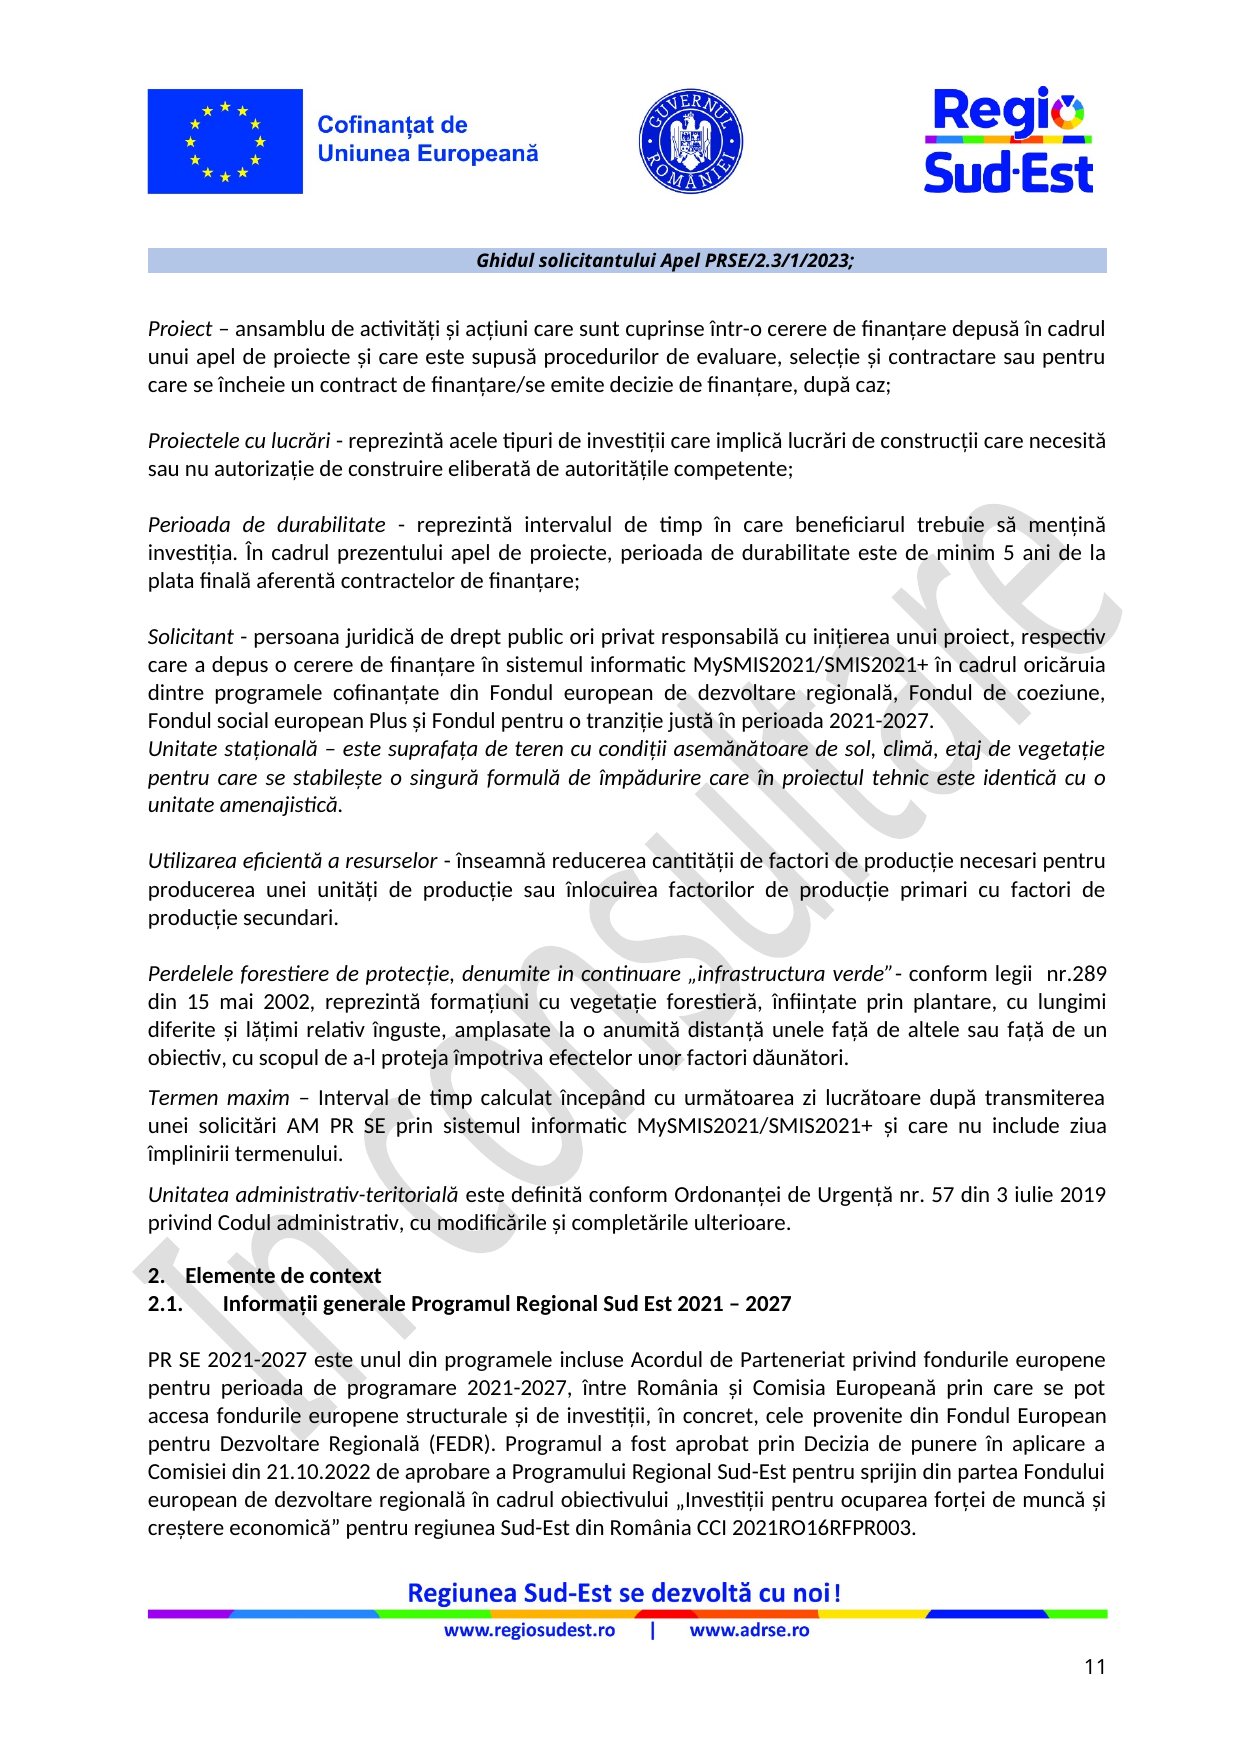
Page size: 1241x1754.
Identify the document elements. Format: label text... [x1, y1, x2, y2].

subtitle Informații generale Programul Regional Sud Est 2021 – 2027 [148, 1289, 1107, 1317]
text Unitate stațională – este suprafața de teren cu condiții asemănătoare de sol, climă, etaj de vegetație pentru care se stabilește o singură formulă de împădurire care în proiectul tehnic este identică cu o unitate amenajistică. [148, 734, 1107, 819]
subtitle Elemente de context [148, 1261, 1107, 1289]
picture [147, 86, 1093, 195]
text Termen maxim – Interval de timp calculat începând cu următoarea zi lucrătoare după transmiterea unei solicitări AM PR SE prin sistemul informatic MySMIS2021/SMIS2021+ și care nu include ziua împlinirii termenului. [148, 1083, 1107, 1167]
text Proiectele cu lucrări - reprezintă acele tipuri de investiții care implică lucrări de construcții care necesită sau nu autorizație de construire eliberată de autoritățile competente; [148, 426, 1107, 482]
text Perdelele forestiere de protecţie, denumite in continuare „infrastructura verde”- conform legii nr.289 din 15 mai 2002, reprezintă formaţiuni cu vegetaţie forestieră, înfiinţate prin plantare, cu lungimi diferite şi lăţimi relativ înguste, amplasate la o anumită distanţă unele faţă de altele sau faţă de un obiectiv, cu scopul de a-l proteja împotriva efectelor unor factori dăunători. [148, 959, 1107, 1071]
text Perioada de durabilitate - reprezintă intervalul de timp în care beneficiarul trebuie să mențină investiția. În cadrul prezentului apel de proiecte, perioada de durabilitate este de minim 5 ani de la plata finală aferentă contractelor de finanțare; [148, 510, 1107, 594]
text Unitatea administrativ-teritorială este definită conform Ordonanţei de Urgenţă nr. 57 din 3 iulie 2019 privind Codul administrativ, cu modificările și completările ulterioare. [148, 1180, 1107, 1236]
list Proiect – ansamblu de activități și acțiuni care sunt cuprinse într-o cerere de finanțare depusă în cadrul unui apel de proiecte și care este supusă procedurilor de evaluare, selecție și contractare sau pentru care se încheie un contract de finanțare/se emite decizie de finanțare, după caz; [148, 314, 1107, 398]
picture [147, 1582, 1108, 1640]
text Utilizarea eficientă a resurselor - înseamnă reducerea cantității de factori de producție necesari pentru producerea unei unități de producție sau înlocuirea factorilor de producție primari cu factori de producție secundari. [148, 847, 1107, 931]
text PR SE 2021-2027 este unul din programele incluse Acordul de Parteneriat privind fondurile europene pentru perioada de programare 2021-2027, între România și Comisia Europeană prin care se pot accesa fondurile europene structurale și de investiții, în concret, cele provenite din Fondul European pentru Dezvoltare Regională (FEDR). Programul a fost aprobat prin Decizia de punere în aplicare a Comisiei din 21.10.2022 de aprobare a Programului Regional Sud-Est pentru sprijin din partea Fondului european de dezvoltare regională în cadrul obiectivului „Investiții pentru ocuparea forței de muncă și creștere economică” pentru regiunea Sud-Est din România CCI 2021RO16RFPR003. [148, 1345, 1107, 1541]
list Solicitant - persoana juridică de drept public ori privat responsabilă cu inițierea unui proiect, respectiv care a depus o cerere de finanțare în sistemul informatic MySMIS2021/SMIS2021+ în cadrul oricăruia dintre programele cofinanțate din Fondul european de dezvoltare regională, Fondul de coeziune, Fondul social european Plus și Fondul pentru o tranziție justă în perioada 2021-2027. [148, 622, 1107, 734]
